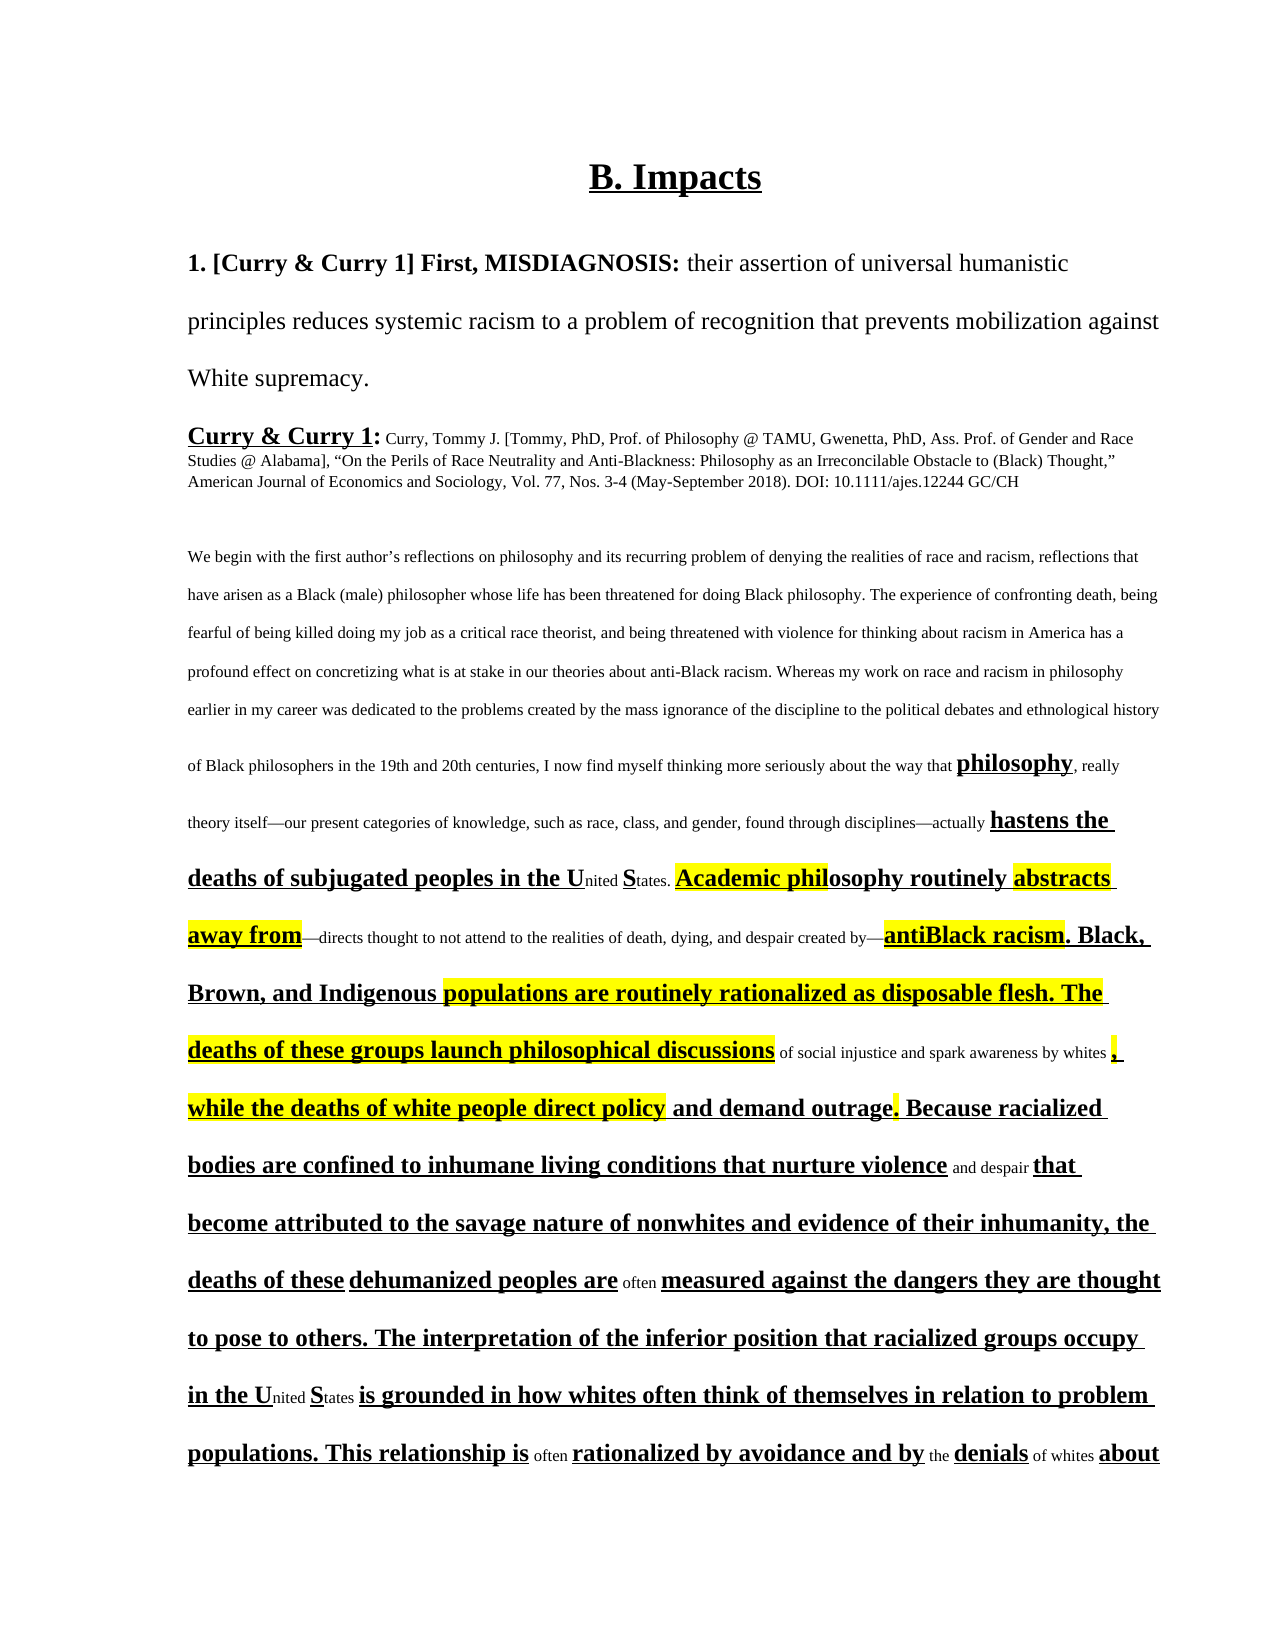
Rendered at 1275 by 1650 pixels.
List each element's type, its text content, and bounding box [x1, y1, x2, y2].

subtitle 1. [Curry & Curry 1] First, MISDIAGNOSIS: their assertion of universal humanistic principles reduces systemic racism to a problem of recognition that prevents mobilization against White supremacy. [187, 248, 1162, 392]
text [187, 546, 1162, 1466]
subtitle B. Impacts [187, 154, 1162, 197]
text Curry & Curry 1: Curry, Tommy J. [Tommy, PhD, Prof. of Philosophy @ TAMU, Gwenetta, PhD, Ass. Prof. of Gender and Race Studies @ Alabama], “On the Perils of Race Neutrality and Anti-Blackness: Philosophy as an Irreconcilable Obstacle to (Black) Thought,” American Journal of Economics and Sociology, Vol. 77, Nos. 3-4 (May-September 2018). DOI: 10.1111/ajes.12244 GC/CH [187, 421, 1162, 491]
